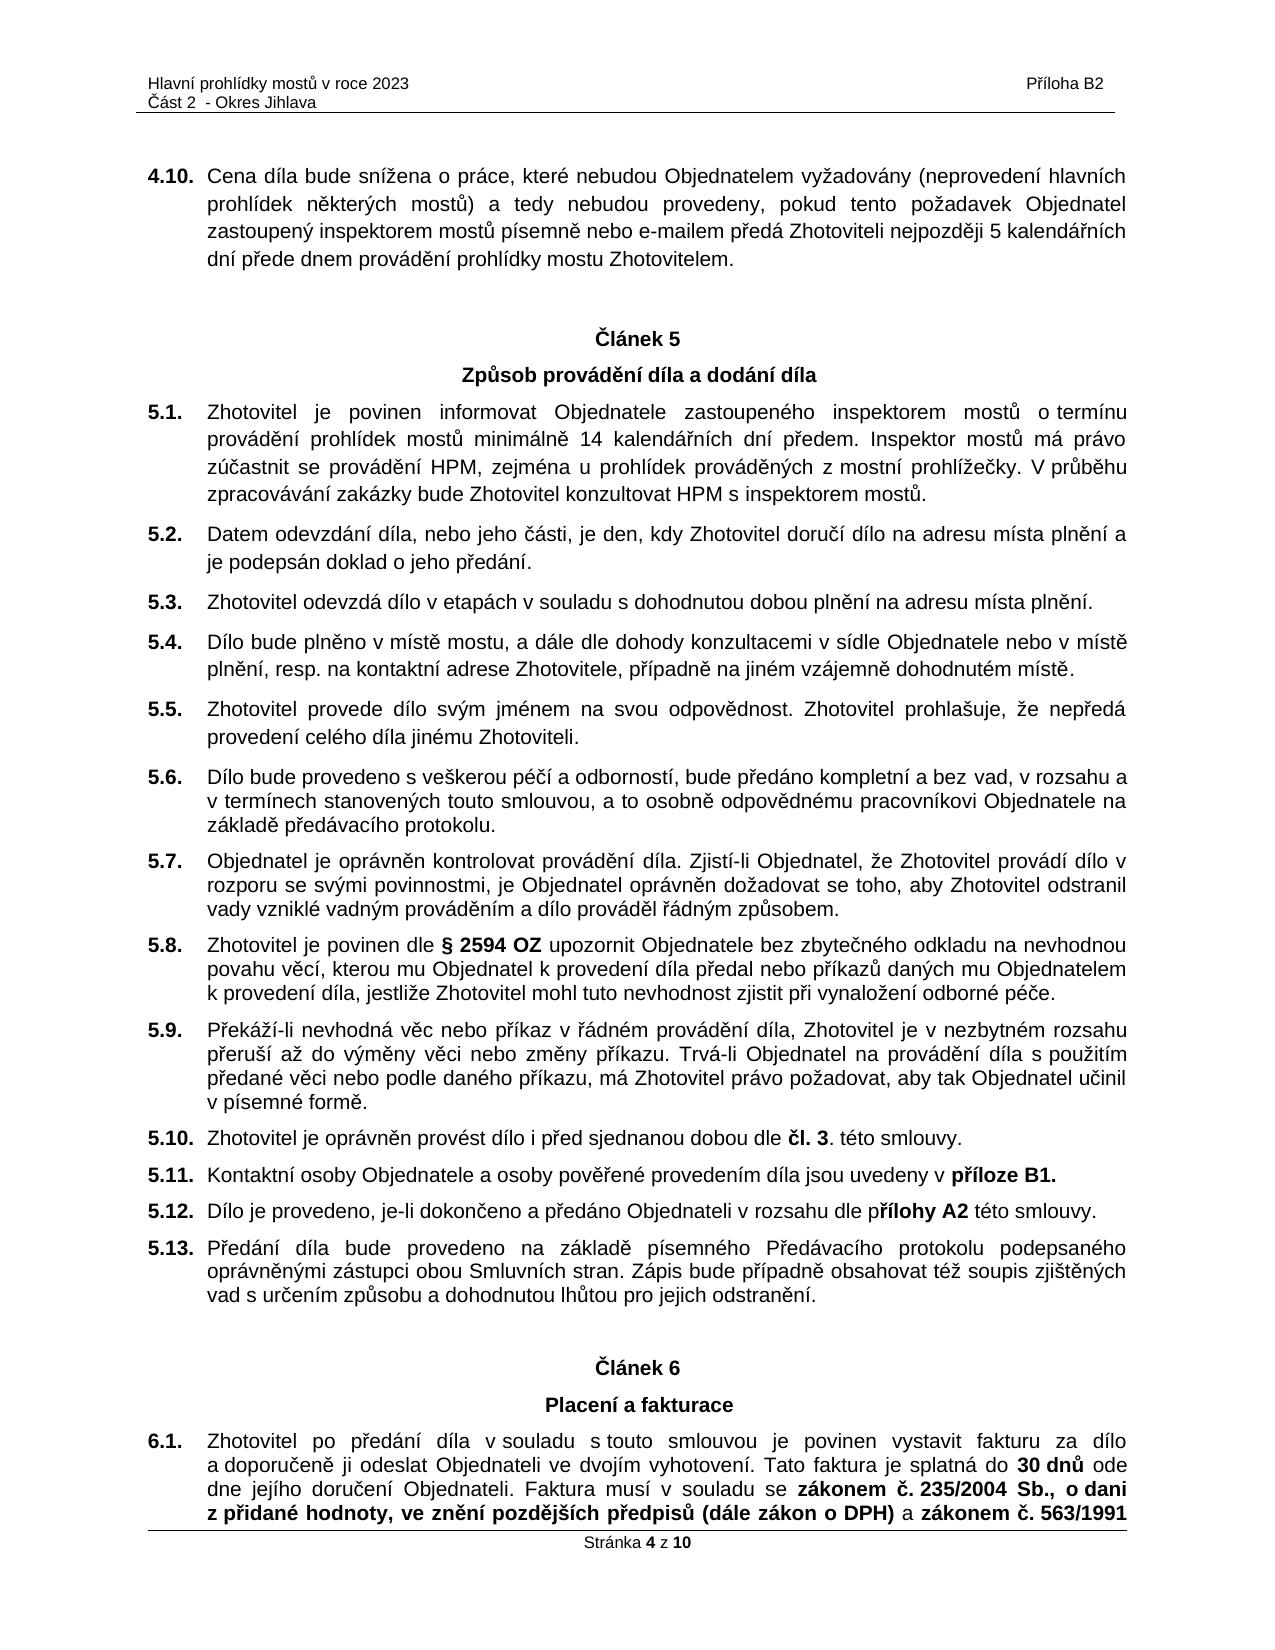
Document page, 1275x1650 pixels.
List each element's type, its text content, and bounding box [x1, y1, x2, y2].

list Překáží-li nevhodná věc nebo příkaz v řádném provádění díla, Zhotovitel je v nezbytném rozsahu přeruší až do výměny věci nebo změny příkazu. Trvá-li Objednatel na provádění díla s použitím předané věci nebo podle daného příkazu, má Zhotovitel právo požadovat, aby tak Objednatel učinil v písemné formě. [148, 1018, 1127, 1113]
list Zhotovitel je povinen informovat Objednatele zastoupeného inspektorem mostů o termínu provádění prohlídek mostů minimálně 14 kalendářních dní předem. Inspektor mostů má právo zúčastnit se provádění HPM, zejména u prohlídek prováděných z mostní prohlížečky. V průběhu zpracovávání zakázky bude Zhotovitel konzultovat HPM s inspektorem mostů. [148, 399, 1127, 506]
list Článek 5 [148, 327, 1127, 351]
list Placení a fakturace [148, 1393, 1131, 1417]
list Článek 6 [148, 1356, 1127, 1380]
list Zhotovitel je povinen dle § 2594 OZ upozornit Objednatele bez zbytečného odkladu na nevhodnou povahu věcí, kterou mu Objednatel k provedení díla předal nebo příkazů daných mu Objednatelem k provedení díla, jestliže Zhotovitel mohl tuto nevhodnost zjistit při vynaložení odborné péče. [148, 933, 1127, 1005]
list Dílo bude provedeno s veškerou péčí a odborností, bude předáno kompletní a bez vad, v rozsahu a v termínech stanovených touto smlouvou, a to osobně odpovědnému pracovníkovi Objednatele na základě předávacího protokolu. [148, 764, 1127, 836]
list Dílo bude plněno v místě mostu, a dále dle dohody konzultacemi v sídle Objednatele nebo v místě plnění, resp. na kontaktní adrese Zhotovitele, případně na jiném vzájemně dohodnutém místě. [148, 629, 1127, 681]
list Zhotovitel je oprávněn provést dílo i před sjednanou dobou dle čl. 3. této smlouvy. [148, 1126, 1127, 1150]
list Zhotovitel odevzdá dílo v etapách v souladu s dohodnutou dobou plnění na adresu místa plnění. [148, 589, 1127, 613]
list Objednatel je oprávněn kontrolovat provádění díla. Zjistí-li Objednatel, že Zhotovitel provádí dílo v rozporu se svými povinnostmi, je Objednatel oprávněn dožadovat se toho, aby Zhotovitel odstranil vady vzniklé vadným prováděním a dílo prováděl řádným způsobem. [148, 849, 1127, 921]
list Předání díla bude provedeno na základě písemného Předávacího protokolu podepsaného oprávněnými zástupci obou Smluvních stran. Zápis bude případně obsahovat též soupis zjištěných vad s určením způsobu a dohodnutou lhůtou pro jejich odstranění. [148, 1235, 1127, 1307]
list Dílo je provedeno, je-li dokončeno a předáno Objednateli v rozsahu dle přílohy A2 této smlouvy. [148, 1199, 1127, 1223]
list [148, 1429, 1127, 1525]
list Kontaktní osoby Objednatele a osoby pověřené provedením díla jsou uvedeny v příloze B1. [148, 1162, 1127, 1186]
list Datem odevzdání díla, nebo jeho části, je den, kdy Zhotovitel doručí dílo na adresu místa plnění a je podepsán doklad o jeho předání. [148, 522, 1127, 573]
list Způsob provádění díla a dodání díla [148, 363, 1131, 387]
list Cena díla bude snížena o práce, které nebudou Objednatelem vyžadovány (neprovedení hlavních prohlídek některých mostů) a tedy nebudou provedeny, pokud tento požadavek Objednatel zastoupený inspektorem mostů písemně nebo e-mailem předá Zhotoviteli nejpozději 5 kalendářních dní přede dnem provádění prohlídky mostu Zhotovitelem. [148, 164, 1127, 271]
list Zhotovitel provede dílo svým jménem na svou odpovědnost. Zhotovitel prohlašuje, že nepředá provedení celého díla jinému Zhotoviteli. [148, 697, 1127, 748]
